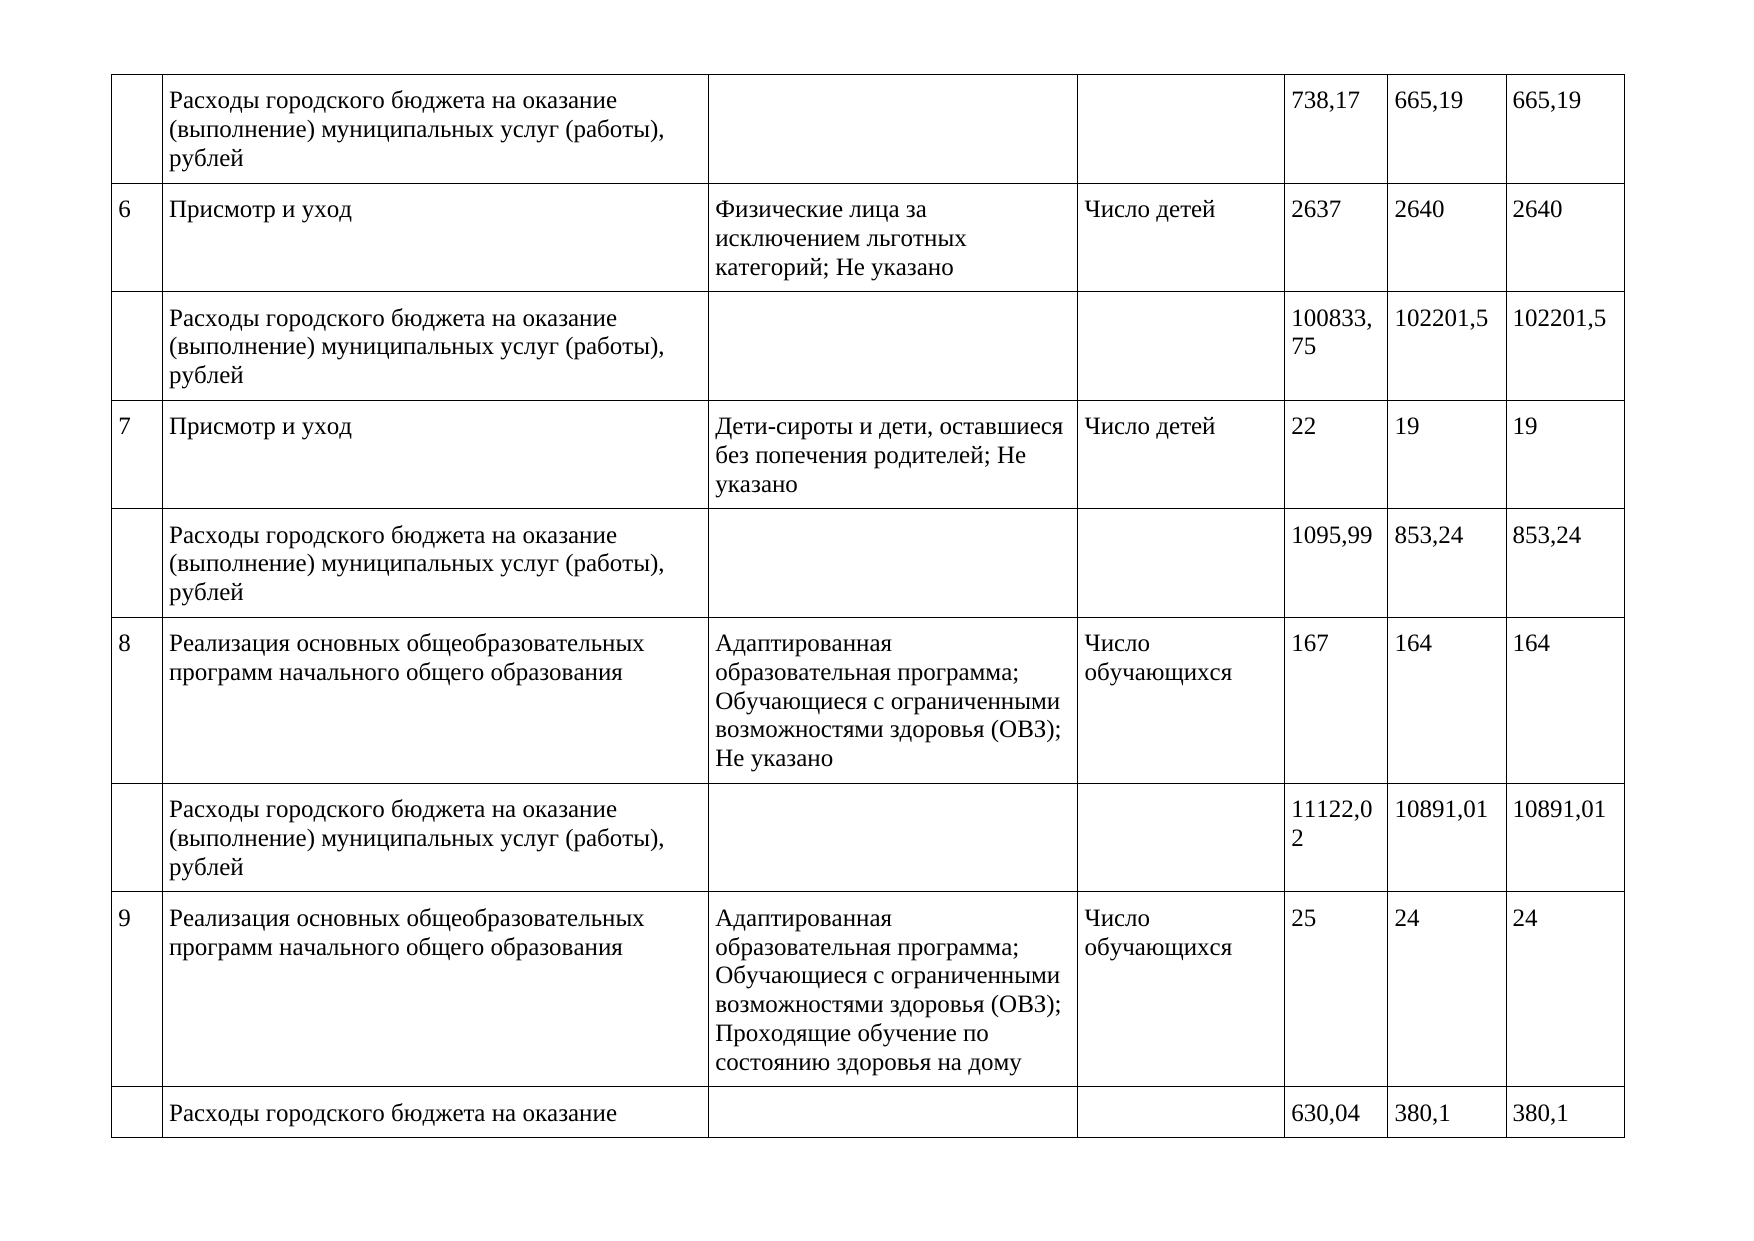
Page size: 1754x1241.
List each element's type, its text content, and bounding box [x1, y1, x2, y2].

table_cell Присмотр и уход [163, 184, 708, 291]
table_cell 10891,01 [1388, 784, 1506, 891]
table_cell Присмотр и уход [163, 401, 708, 508]
table_cell [1078, 509, 1284, 617]
table_cell [709, 292, 1077, 399]
table_cell 10891,01 [1507, 784, 1624, 891]
table_cell 11122,02 [1285, 784, 1387, 891]
table_cell 380,1 [1388, 1087, 1506, 1137]
table_cell 24 [1388, 892, 1506, 1086]
table_cell 25 [1285, 892, 1387, 1086]
table_cell 2640 [1388, 184, 1506, 291]
table_cell 665,19 [1507, 75, 1624, 182]
table_cell Адаптированная образовательная программа; Обучающиеся с ограниченными возможностями здоровья (ОВЗ); Не указано [709, 618, 1077, 783]
table_cell 102201,5 [1507, 292, 1624, 399]
table_cell 167 [1285, 618, 1387, 783]
table_cell 19 [1388, 401, 1506, 508]
table_cell 8 [112, 618, 162, 783]
table_cell 19 [1507, 401, 1624, 508]
table_cell Реализация основных общеобразовательных программ начального общего образования [163, 618, 708, 783]
table_cell [1078, 292, 1284, 399]
table_cell Число обучающихся [1078, 892, 1284, 1086]
table_cell Физические лица за исключением льготных категорий; Не указано [709, 184, 1077, 291]
table_cell [112, 509, 162, 617]
table_cell Адаптированная образовательная программа; Обучающиеся с ограниченными возможностями здоровья (ОВЗ); Проходящие обучение по состоянию здоровья на дому [709, 892, 1077, 1086]
table_cell [112, 1087, 162, 1137]
table_cell 853,24 [1507, 509, 1624, 617]
table_cell 630,04 [1285, 1087, 1387, 1137]
table_cell 9 [112, 892, 162, 1086]
table_cell [112, 784, 162, 891]
table_cell 164 [1507, 618, 1624, 783]
table_cell 100833,75 [1285, 292, 1387, 399]
table_cell [1078, 75, 1284, 182]
table_cell [709, 784, 1077, 891]
table_cell [112, 292, 162, 399]
table_cell 853,24 [1388, 509, 1506, 617]
table_cell 102201,5 [1388, 292, 1506, 399]
table_cell [709, 75, 1077, 182]
table_cell 24 [1507, 892, 1624, 1086]
table_cell 22 [1285, 401, 1387, 508]
table_cell Число обучающихся [1078, 618, 1284, 783]
table_cell 7 [112, 401, 162, 508]
table_cell Расходы городского бюджета на оказание (выполнение) муниципальных услуг (работы), рублей [163, 784, 708, 891]
table_cell 665,19 [1388, 75, 1506, 182]
table_cell 164 [1388, 618, 1506, 783]
table_cell 380,1 [1507, 1087, 1624, 1137]
table_cell 2637 [1285, 184, 1387, 291]
table_cell [1078, 784, 1284, 891]
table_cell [163, 892, 708, 1086]
table_cell Расходы городского бюджета на оказание (выполнение) муниципальных услуг (работы), рублей [163, 292, 708, 399]
table_cell [709, 509, 1077, 617]
table_cell [1078, 1087, 1284, 1137]
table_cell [163, 1087, 708, 1137]
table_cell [163, 75, 708, 182]
table_cell Число детей [1078, 184, 1284, 291]
table_cell 738,17 [1285, 75, 1387, 182]
table_cell 6 [112, 184, 162, 291]
table_cell [709, 1087, 1077, 1137]
table_cell Расходы городского бюджета на оказание (выполнение) муниципальных услуг (работы), рублей [163, 509, 708, 617]
table_cell [112, 75, 162, 182]
table_cell Число детей [1078, 401, 1284, 508]
table_cell 2640 [1507, 184, 1624, 291]
table_cell 1095,99 [1285, 509, 1387, 617]
table_cell Дети-сироты и дети, оставшиеся без попечения родителей; Не указано [709, 401, 1077, 508]
